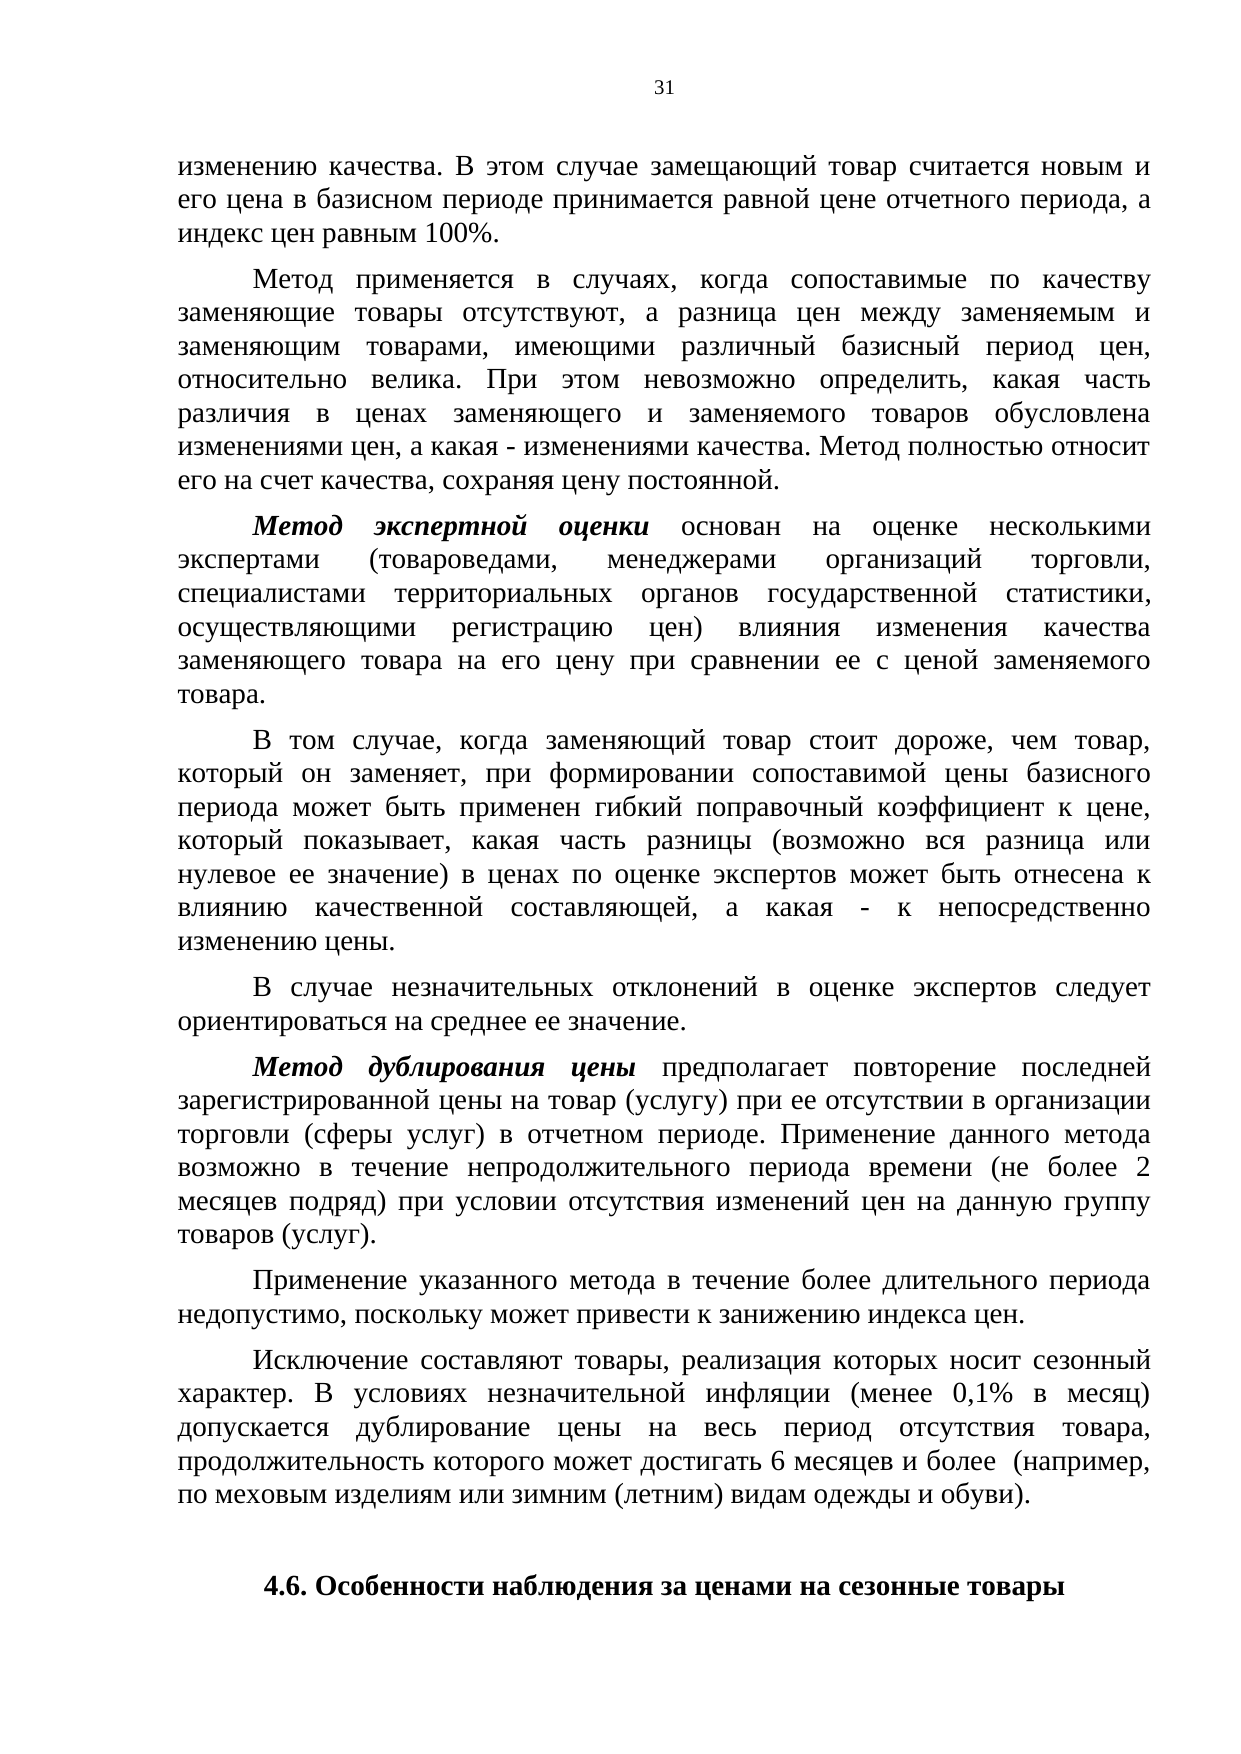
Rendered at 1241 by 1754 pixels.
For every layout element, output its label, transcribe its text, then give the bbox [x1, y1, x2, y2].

text В случае незначительных отклонений в оценке экспертов следует ориентироваться на среднее ее значение. [177, 969, 1152, 1036]
text 4.6. Особенности наблюдения за ценами на сезонные товары [177, 1568, 1152, 1602]
text Метод дублирования цены предполагает повторение последней зарегистрированной цены на товар (услугу) при ее отсутствии в организации торговли (сферы услуг) в отчетном периоде. Применение данного метода возможно в течение непродолжительного периода времени (не более 2 месяцев подряд) при условии отсутствия изменений цен на данную группу товаров (услуг). [177, 1049, 1152, 1250]
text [177, 148, 1152, 248]
text Исключение составляют товары, реализация которых носит сезонный характер. В условиях незначительной инфляции (менее 0,1% в месяц) допускается дублирование цены на весь период отсутствия товара, продолжительность которого может достигать 6 месяцев и более (например, по меховым изделиям или зимним (летним) видам одежды и обуви). [177, 1342, 1152, 1510]
text Метод экспертной оценки основан на оценке несколькими экспертами (товароведами, менеджерами организаций торговли, специалистами территориальных органов государственной статистики, осуществляющими регистрацию цен) влияния изменения качества заменяющего товара на его цену при сравнении ее с ценой заменяемого товара. [177, 508, 1152, 709]
text В том случае, когда заменяющий товар стоит дороже, чем товар, который он заменяет, при формировании сопоставимой цены базисного периода может быть применен гибкий поправочный коэффициент к цене, который показывает, какая часть разницы (возможно вся разница или нулевое ее значение) в ценах по оценке экспертов может быть отнесена к влиянию качественной составляющей, а какая - к непосредственно изменению цены. [177, 722, 1152, 957]
text Применение указанного метода в течение более длительного периода недопустимо, поскольку может привести к занижению индекса цен. [177, 1262, 1152, 1329]
text Метод применяется в случаях, когда сопоставимые по качеству заменяющие товары отсутствуют, а разница цен между заменяемым и заменяющим товарами, имеющими различный базисный период цен, относительно велика. При этом невозможно определить, какая часть различия в ценах заменяющего и заменяемого товаров обусловлена изменениями цен, а какая - изменениями качества. Метод полностью относит его на счет качества, сохраняя цену постоянной. [177, 261, 1152, 496]
